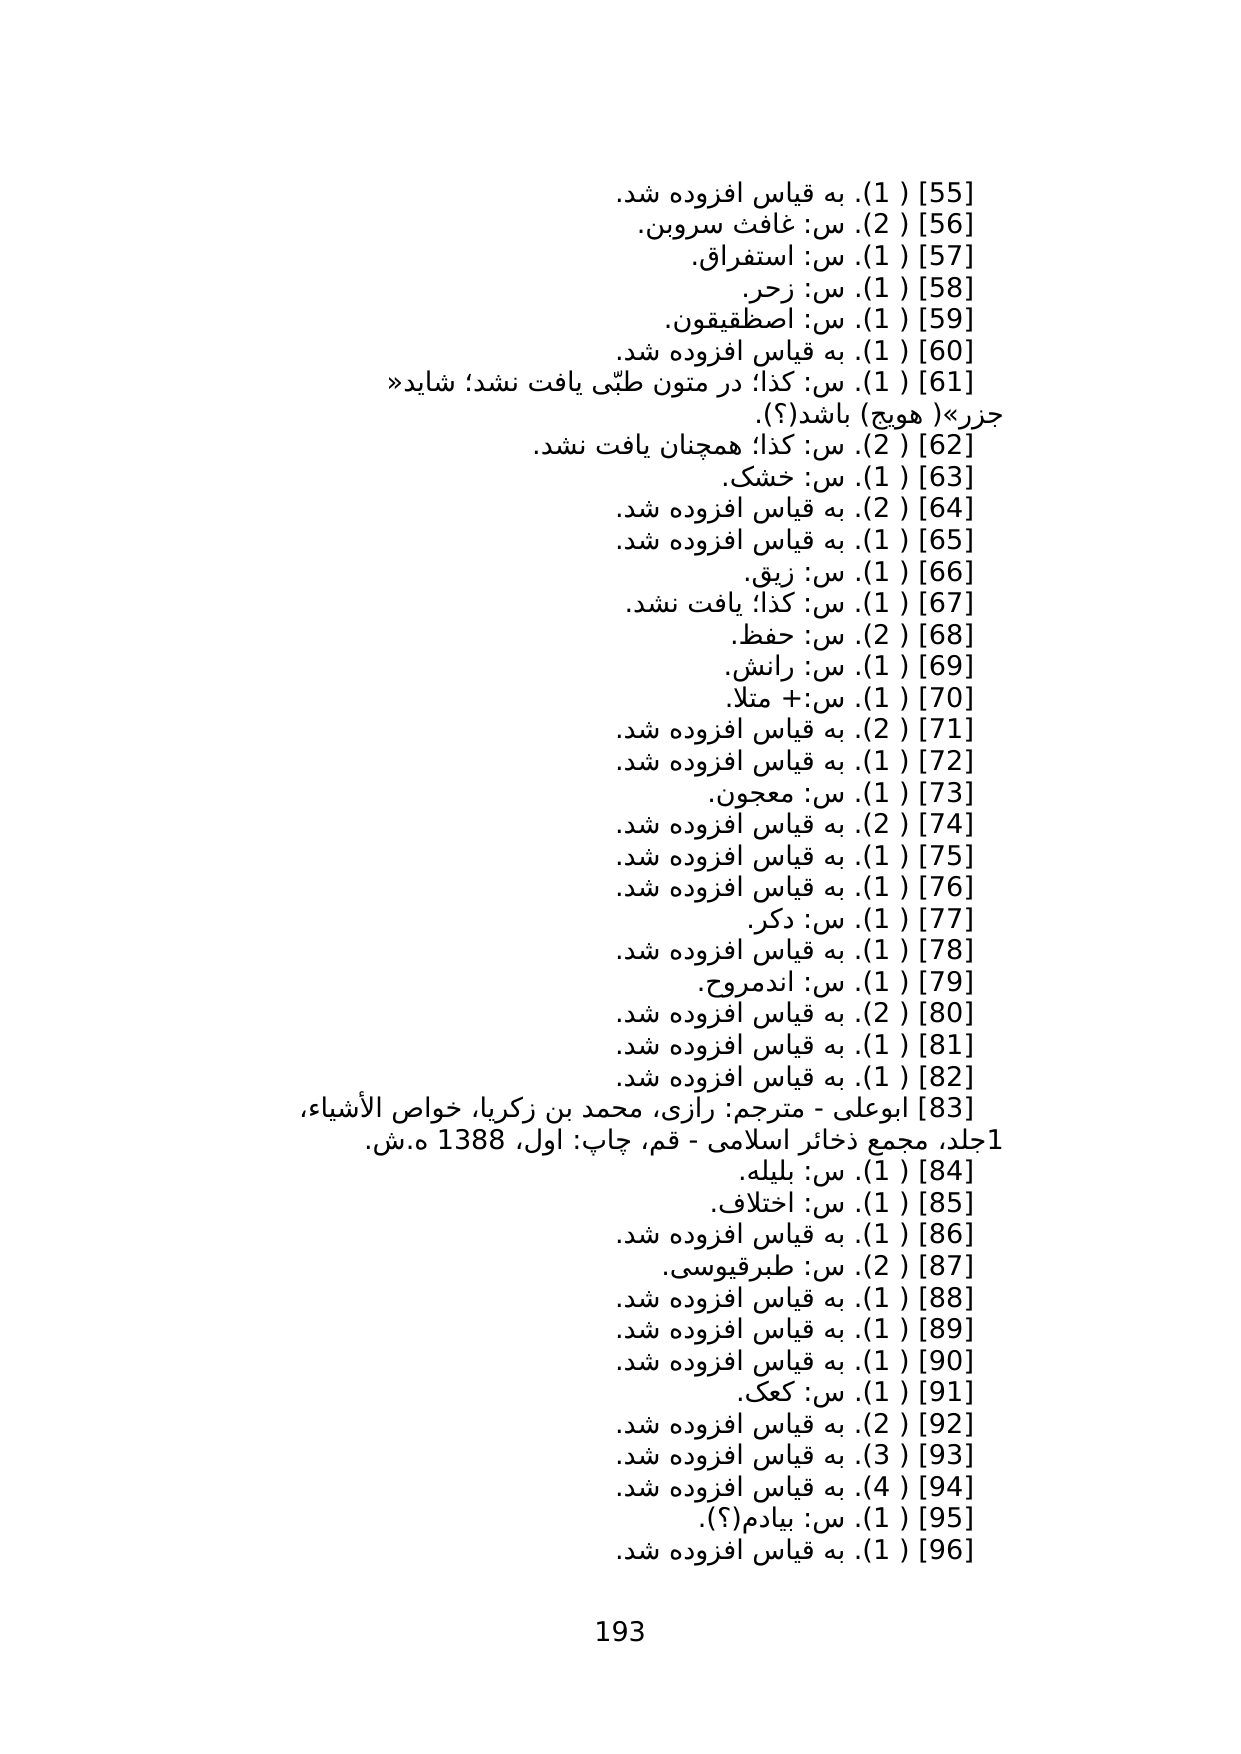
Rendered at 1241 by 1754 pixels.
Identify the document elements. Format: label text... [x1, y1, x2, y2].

text [62] ( 2). س: کذا؛ همچنان یافت نشد. [236, 430, 1004, 461]
text [81] ( 1). به قیاس افزوده شد. [236, 1029, 1004, 1061]
text [84] ( 1). س: بلیله. [236, 1156, 1004, 1187]
text [65] ( 1). به قیاس افزوده شد. [236, 524, 1004, 556]
text [95] ( 1). س: بیادم(؟). [236, 1503, 1004, 1534]
text [89] ( 1). به قیاس افزوده شد. [236, 1313, 1004, 1345]
text [77] ( 1). س: دکر. [236, 903, 1004, 935]
text [68] ( 2). س: حفظ. [236, 619, 1004, 651]
text [57] ( 1). س: استفراق. [236, 240, 1004, 272]
text [93] ( 3). به قیاس افزوده شد. [236, 1440, 1004, 1471]
text [58] ( 1). س: زحر. [236, 272, 1004, 303]
text [87] ( 2). س: طبرقیوسی. [236, 1250, 1004, 1282]
text [70] ( 1). س:+ متلا. [236, 682, 1004, 714]
text [83] ابوعلی - مترجم: رازی، محمد بن زکریا، خواص الأشیاء، 1جلد، مجمع ذخائر اسلامی - قم، چاپ: اول، 1388 ه.ش. [236, 1092, 1004, 1156]
text [82] ( 1). به قیاس افزوده شد. [236, 1061, 1004, 1092]
text [56] ( 2). س: غافث سروبن. [236, 209, 1004, 240]
text [63] ( 1). س: خشک. [236, 461, 1004, 493]
text [90] ( 1). به قیاس افزوده شد. [236, 1345, 1004, 1377]
text [91] ( 1). س: کعک. [236, 1377, 1004, 1408]
text [92] ( 2). به قیاس افزوده شد. [236, 1408, 1004, 1440]
text [94] ( 4). به قیاس افزوده شد. [236, 1471, 1004, 1503]
text [55] ( 1). به قیاس افزوده شد. [236, 177, 1004, 209]
text [86] ( 1). به قیاس افزوده شد. [236, 1219, 1004, 1250]
text [71] ( 2). به قیاس افزوده شد. [236, 714, 1004, 745]
text [72] ( 1). به قیاس افزوده شد. [236, 745, 1004, 777]
text [67] ( 1). س: کذا؛ یافت نشد. [236, 587, 1004, 619]
text [96] ( 1). به قیاس افزوده شد. [236, 1534, 1004, 1566]
text [73] ( 1). س: معجون. [236, 777, 1004, 808]
text [66] ( 1). س: زیق. [236, 556, 1004, 587]
text [60] ( 1). به قیاس افزوده شد. [236, 335, 1004, 367]
text [61] ( 1). س: کذا؛ در متون طبّی یافت نشد؛ شاید« جزر»( هویج) باشد(؟). [236, 367, 1004, 430]
text [78] ( 1). به قیاس افزوده شد. [236, 935, 1004, 966]
text [59] ( 1). س: اصظقیقون. [236, 303, 1004, 335]
text [69] ( 1). س: رانش. [236, 651, 1004, 682]
text [88] ( 1). به قیاس افزوده شد. [236, 1282, 1004, 1313]
text [74] ( 2). به قیاس افزوده شد. [236, 808, 1004, 840]
text [79] ( 1). س: اندمروح. [236, 966, 1004, 998]
text [80] ( 2). به قیاس افزوده شد. [236, 998, 1004, 1029]
text [76] ( 1). به قیاس افزوده شد. [236, 872, 1004, 903]
text [85] ( 1). س: اختلاف. [236, 1187, 1004, 1219]
text [75] ( 1). به قیاس افزوده شد. [236, 840, 1004, 872]
text [64] ( 2). به قیاس افزوده شد. [236, 493, 1004, 524]
